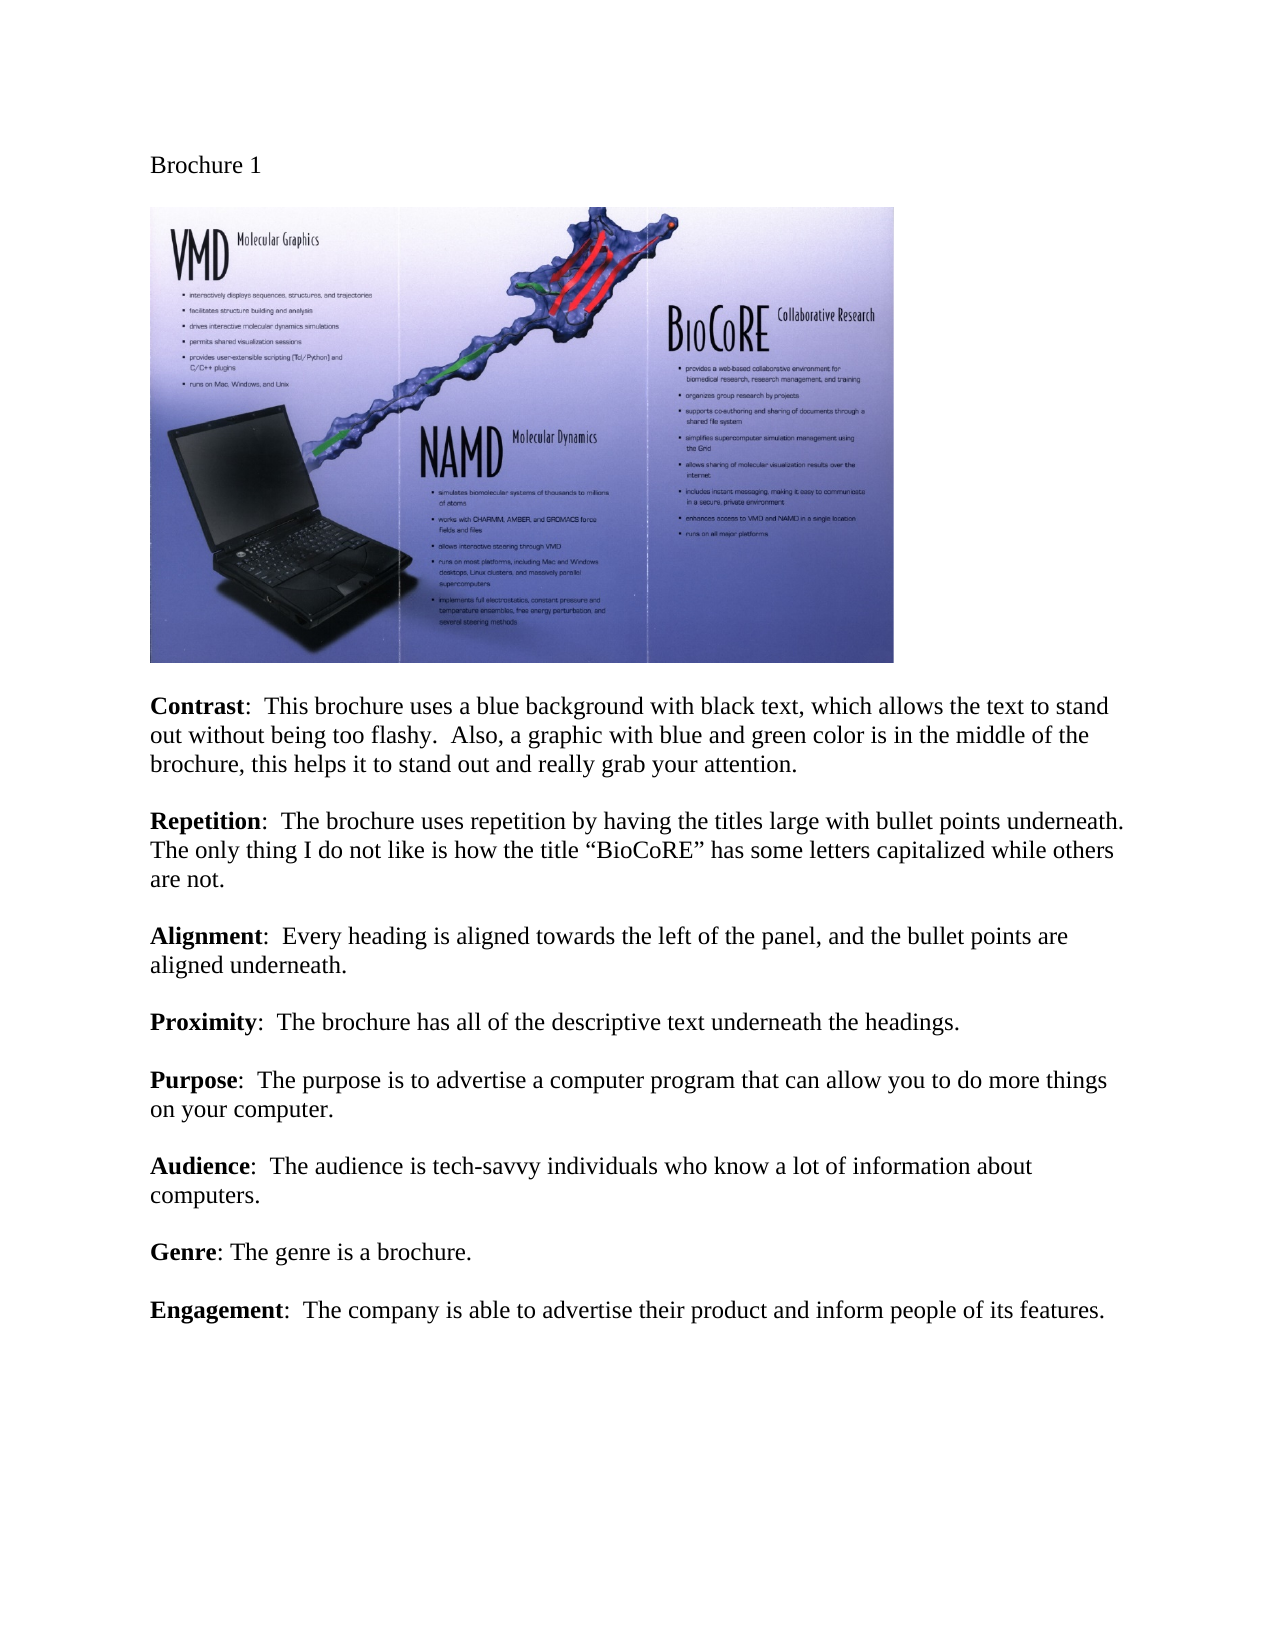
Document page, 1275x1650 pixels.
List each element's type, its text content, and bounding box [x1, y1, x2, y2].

text Brochure 1 [150, 150, 1125, 179]
text Contrast: This brochure uses a blue background with black text, which allows the text to stand out without being too flashy. Also, a graphic with blue and green color is in the middle of the brochure, this helps it to stand out and really grab your attention. [150, 691, 1125, 777]
text Audience: The audience is tech-savvy individuals who know a lot of information about computers. [150, 1151, 1125, 1209]
text Engagement: The company is able to advertise their product and inform people of its features. [150, 1295, 1125, 1324]
picture [150, 207, 894, 663]
text Repetition: The brochure uses repetition by having the titles large with bullet points underneath. The only thing I do not like is how the title “BioCoRE” has some letters capitalized while others are not. [150, 806, 1125, 892]
text Purpose: The purpose is to advertise a computer program that can allow you to do more things on your computer. [150, 1065, 1125, 1122]
text Genre: The genre is a brochure. [150, 1237, 1125, 1266]
text Alignment: Every heading is aligned towards the left of the panel, and the bullet points are aligned underneath. [150, 921, 1125, 979]
text Proximity: The brochure has all of the descriptive text underneath the headings. [150, 1007, 1125, 1036]
